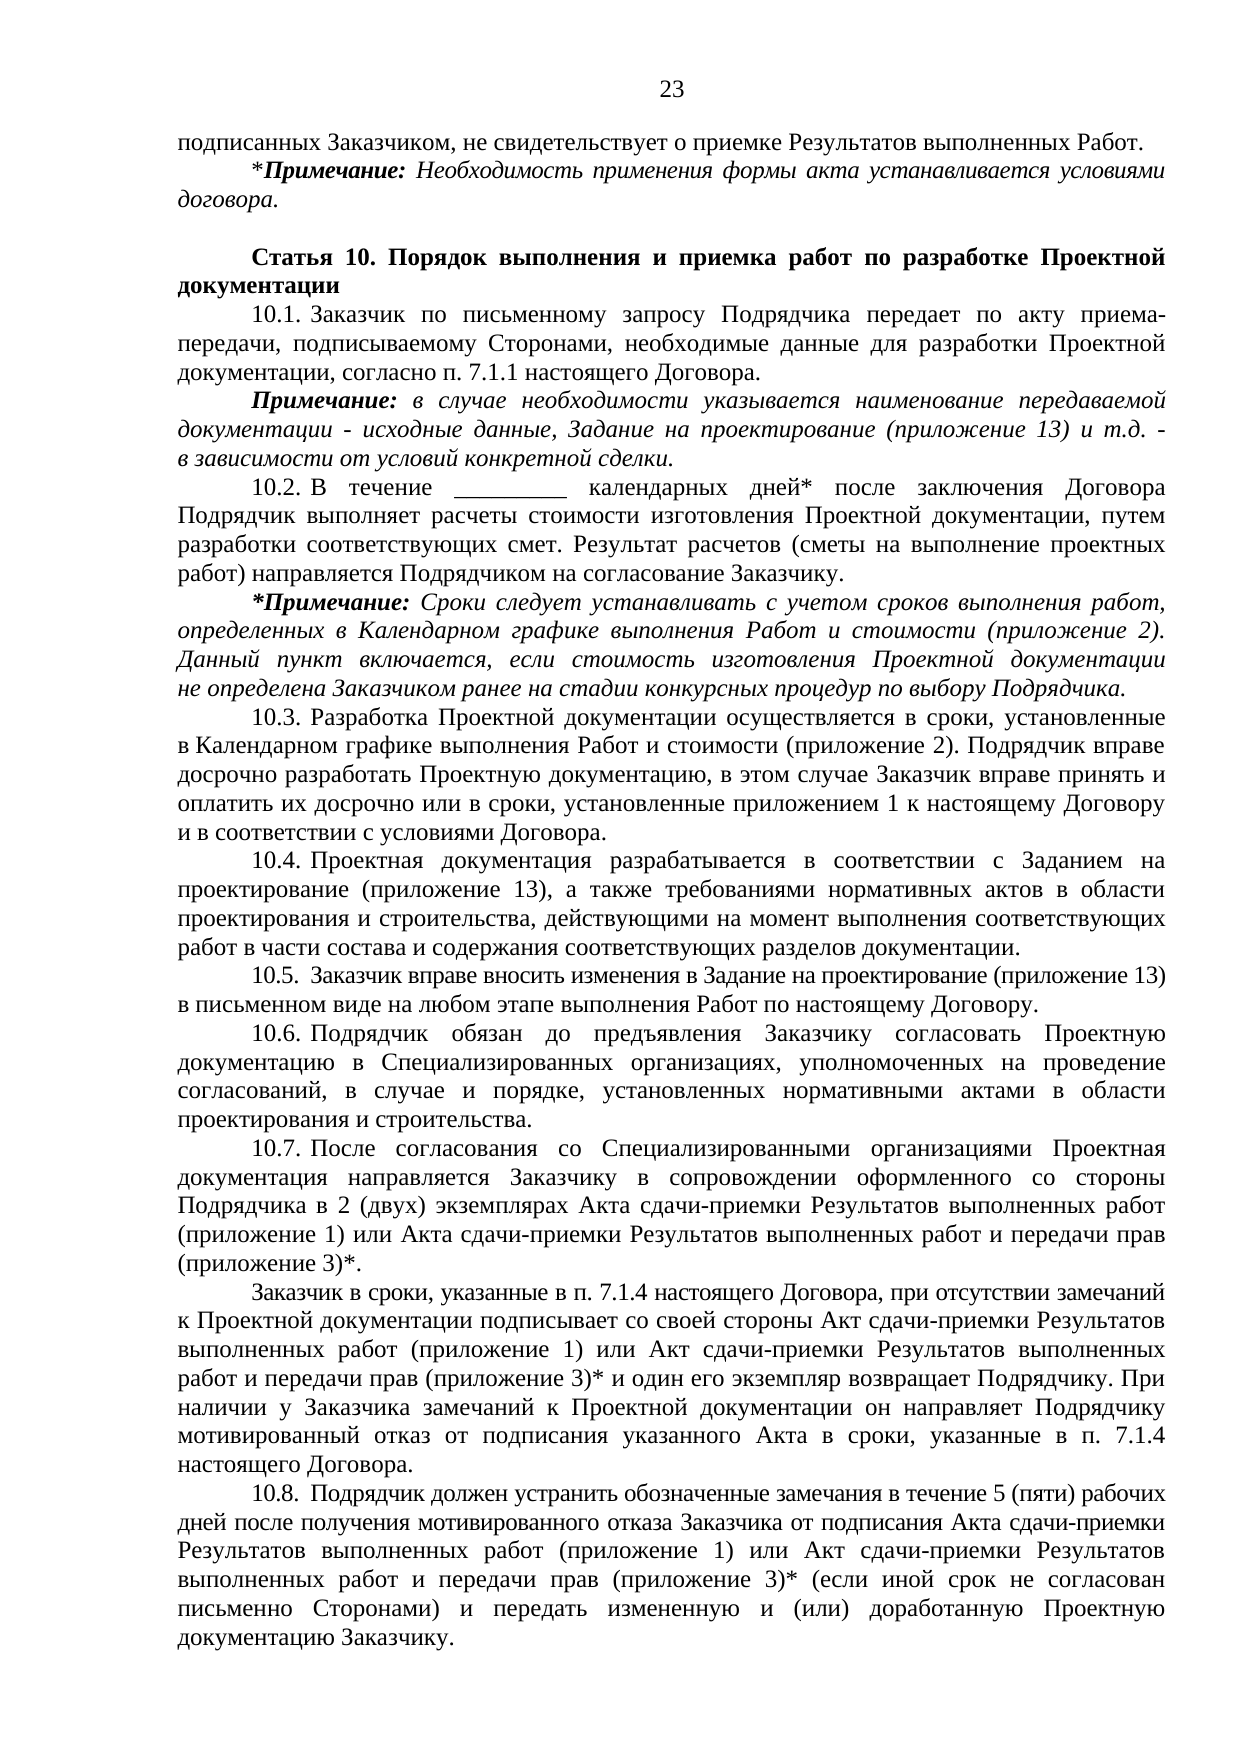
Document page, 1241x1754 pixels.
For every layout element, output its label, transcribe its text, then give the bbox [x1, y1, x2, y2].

text Заказчик в сроки, указанные в п. 7.1.4 настоящего Договора, при отсутствии замечаний к Проектной документации подписывает со своей стороны Акт сдачи-приемки Результатов выполненных работ (приложение 1) или Акт сдачи-приемки Результатов выполненных работ и передачи прав (приложение 3)* и один его экземпляр возвращает Подрядчику. При наличии у Заказчика замечаний к Проектной документации он направляет Подрядчику мотивированный отказ от подписания указанного Акта в сроки, указанные в п. 7.1.4 настоящего Договора. [177, 1277, 1166, 1478]
text 10.5. Заказчик вправе вносить изменения в Задание на проектирование (приложение 13) в письменном виде на любом этапе выполнения Работ по настоящему Договору. [177, 960, 1166, 1018]
text 10.2. В течение _________ календарных дней* после заключения Договора Подрядчик выполняет расчеты стоимости изготовления Проектной документации, путем разработки соответствующих смет. Результат расчетов (сметы на выполнение проектных работ) направляется Подрядчиком на согласование Заказчику. [177, 472, 1166, 587]
text 10.8. Подрядчик должен устранить обозначенные замечания в течение 5 (пяти) рабочих дней после получения мотивированного отказа Заказчика от подписания Акта сдачи-приемки Результатов выполненных работ (приложение 1) или Акт сдачи-приемки Результатов выполненных работ и передачи прав (приложение 3)* (если иной срок не согласован письменно Сторонами) и передать измененную и (или) доработанную Проектную документацию Заказчику. [177, 1478, 1166, 1650]
text 10.6. Подрядчик обязан до предъявления Заказчику согласовать Проектную документацию в Специализированных организациях, уполномоченных на проведение согласований, в случае и порядке, установленных нормативными актами в области проектирования и строительства. [177, 1018, 1166, 1133]
text Примечание: в случае необходимости указывается наименование передаваемой документации - исходные данные, Задание на проектирование (приложение 13) и т.д. - в зависимости от условий конкретной сделки. [177, 385, 1166, 472]
text 10.1. Заказчик по письменному запросу Подрядчика передает по акту приема-передачи, подписываемому Сторонами, необходимые данные для разработки Проектной документации, согласно п. 7.1.1 настоящего Договора. [177, 299, 1166, 385]
text 10.7. После согласования со Специализированными организациями Проектная документация направляется Заказчику в сопровождении оформленного со стороны Подрядчика в 2 (двух) экземплярах Акта сдачи-приемки Результатов выполненных работ (приложение 1) или Акта сдачи-приемки Результатов выполненных работ и передачи прав (приложение 3)*. [177, 1133, 1166, 1277]
text *Примечание: Необходимость применения формы акта устанавливается условиями договора. [177, 155, 1166, 213]
text Статья 10. Порядок выполнения и приемка работ по разработке Проектной документации [177, 242, 1166, 299]
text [177, 127, 1166, 155]
text 10.4. Проектная документация разрабатывается в соответствии с Заданием на проектирование (приложение 13), а также требованиями нормативных актов в области проектирования и строительства, действующими на момент выполнения соответствующих работ в части состава и содержания соответствующих разделов документации. [177, 845, 1166, 960]
text 10.3. Разработка Проектной документации осуществляется в сроки, установленные в Календарном графике выполнения Работ и стоимости (приложение 2). Подрядчик вправе досрочно разработать Проектную документацию, в этом случае Заказчик вправе принять и оплатить их досрочно или в сроки, установленные приложением 1 к настоящему Договору и в соответствии с условиями Договора. [177, 702, 1166, 845]
text *Примечание: Сроки следует устанавливать с учетом сроков выполнения работ, определенных в Календарном графике выполнения Работ и стоимости (приложение 2). Данный пункт включается, если стоимость изготовления Проектной документации не определена Заказчиком ранее на стадии конкурсных процедур по выбору Подрядчика. [177, 587, 1166, 702]
